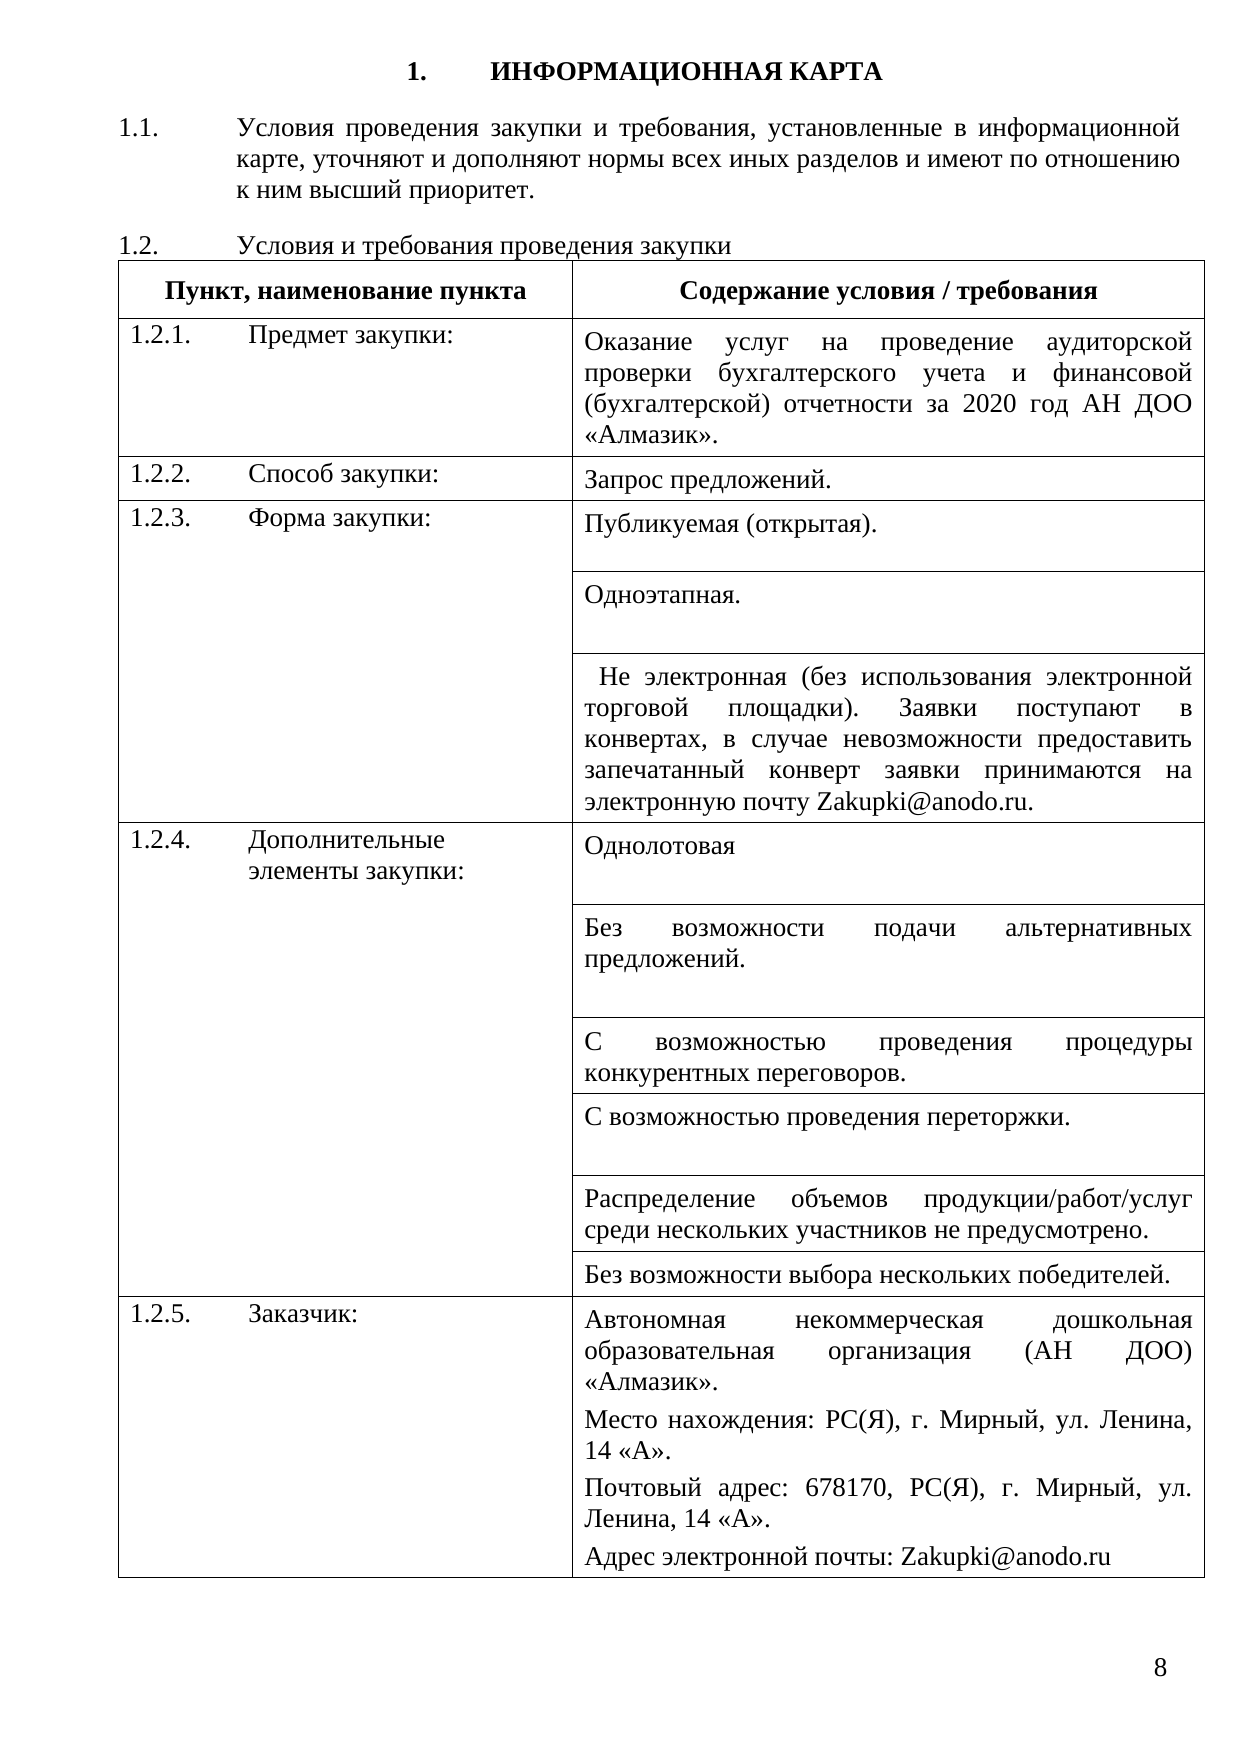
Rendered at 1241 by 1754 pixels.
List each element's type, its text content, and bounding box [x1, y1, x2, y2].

table_cell Предмет закупки: [119, 319, 572, 456]
table_cell Одноэтапная. [573, 572, 1204, 653]
table_cell С возможностью проведения процедуры конкурентных переговоров. [573, 1018, 1204, 1093]
table_cell Форма закупки: [119, 501, 572, 822]
table_cell Без возможности выбора нескольких победителей. [573, 1252, 1204, 1296]
table_cell Распределение объемов продукции/работ/услуг среди нескольких участников не предусмотрено. [573, 1176, 1204, 1251]
table_header Пункт, наименование пункта [119, 261, 572, 317]
table_cell Однолотовая [573, 823, 1204, 904]
table_cell Заказчик: [119, 1297, 572, 1577]
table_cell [573, 1297, 1204, 1577]
table_cell Не электронная (без использования электронной торговой площадки). Заявки поступают в конвертах, в случае невозможности предоставить запечатанный конверт заявки принимаются на электронную почту Zakupki@anodo.ru. [573, 654, 1204, 822]
table_cell Публикуемая (открытая). [573, 501, 1204, 571]
table_cell Запрос предложений. [573, 457, 1204, 500]
table_cell Оказание услуг на проведение аудиторской проверки бухгалтерского учета и финансовой (бухгалтерской) отчетности за 2020 год АН ДОО «Алмазик». [573, 319, 1204, 456]
text Условия и требования проведения закупки [118, 229, 1181, 260]
table_header Содержание условия / требования [573, 261, 1204, 317]
table_cell Способ закупки: [119, 457, 572, 500]
text Информационная карта [118, 54, 1181, 86]
table_cell Дополнительные элементы закупки: [119, 823, 572, 1296]
text Условия проведения закупки и требования, установленные в информационной карте, уточняют и дополняют нормы всех иных разделов и имеют по отношению к ним высший приоритет. [118, 111, 1181, 204]
table_cell С возможностью проведения переторжки. [573, 1094, 1204, 1175]
table_cell Без возможности подачи альтернативных предложений. [573, 905, 1204, 1017]
